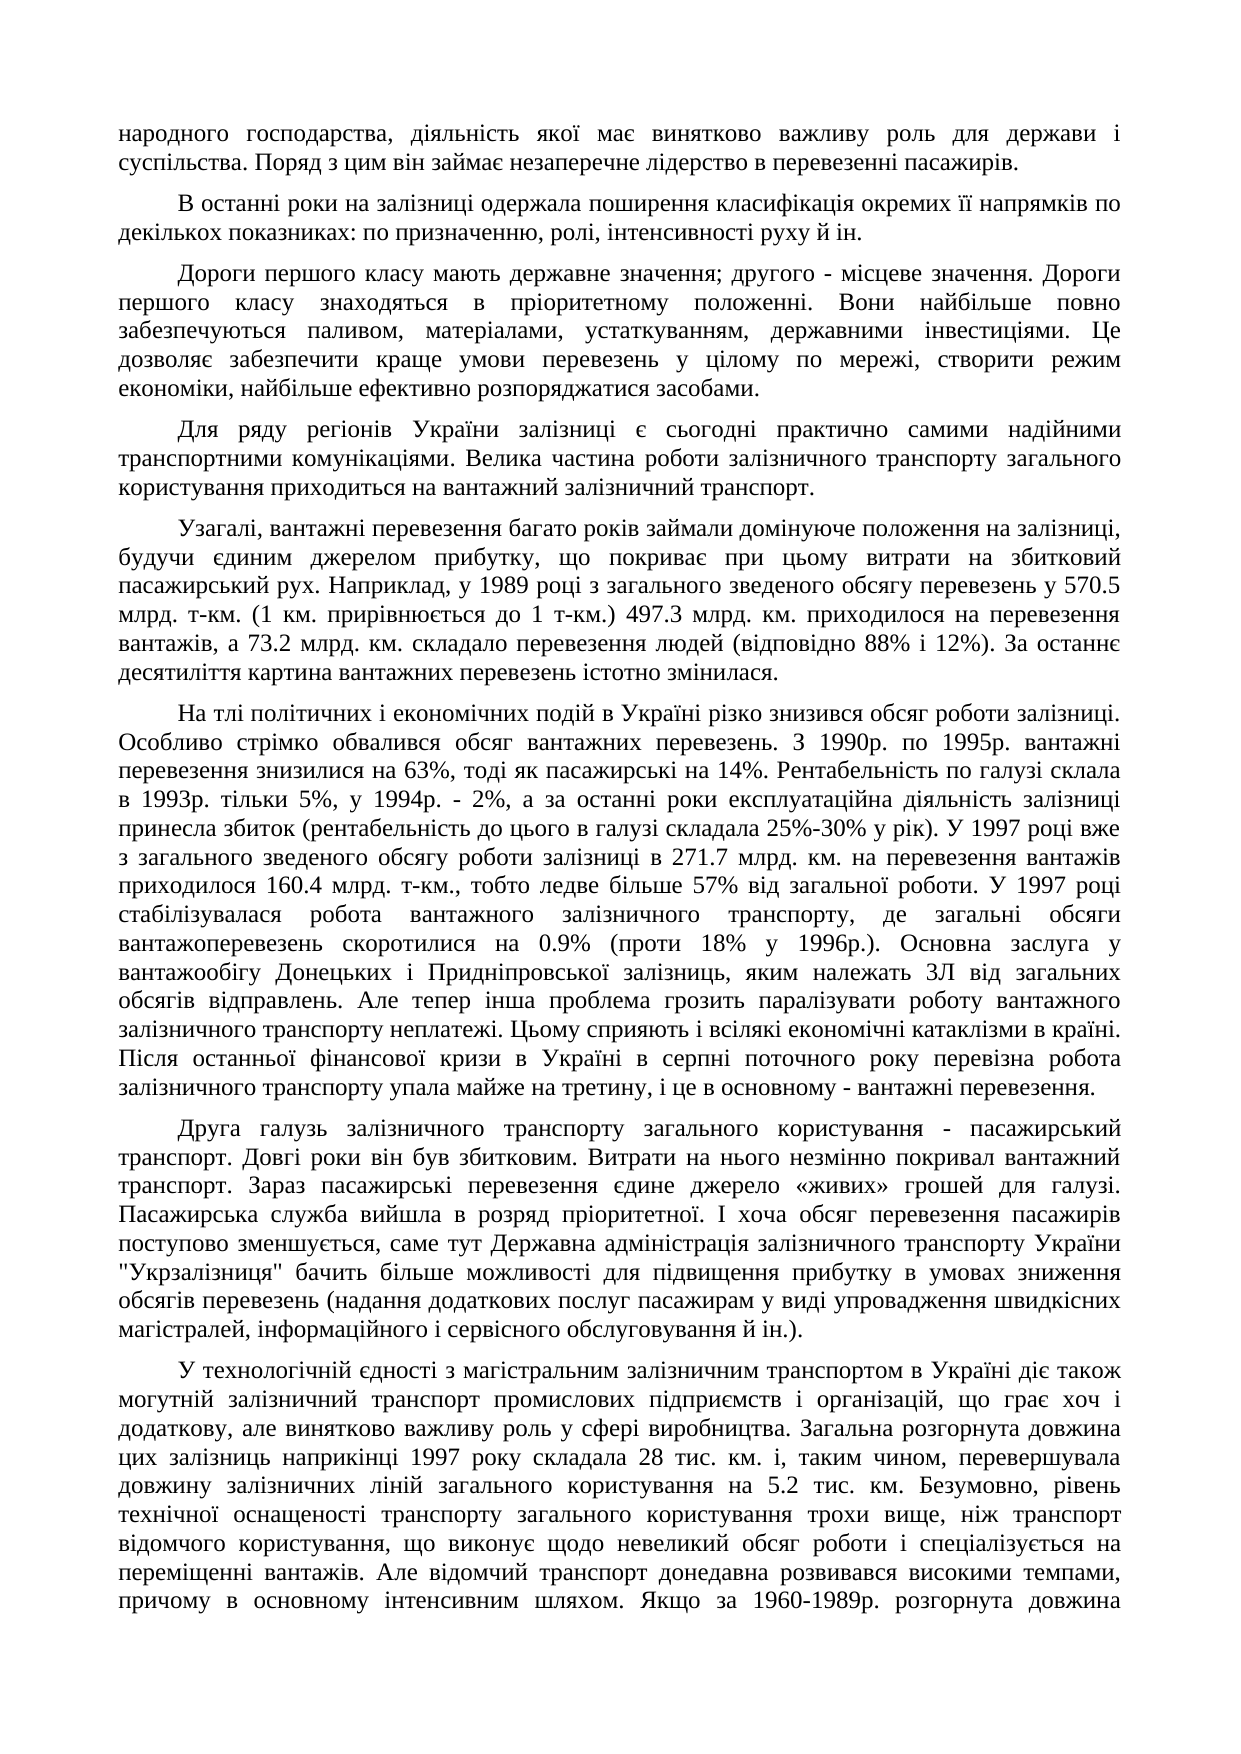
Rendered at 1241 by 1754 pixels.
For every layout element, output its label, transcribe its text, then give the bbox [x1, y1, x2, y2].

text Дороги першого класу мають державне значення; другого - місцеве значення. Дороги першого класу знаходяться в пріоритетному положенні. Вони найбільше повно забезпечуються паливом, матеріалами, устаткуванням, державними інвестиціями. Це дозволяє забезпечити краще умови перевезень у цілому по мережі, створити режим економіки, найбільше ефективно розпоряджатися засобами. [118, 258, 1122, 402]
text Узагалі, вантажні перевезення багато років займали домінуюче положення на залізниці, будучи єдиним джерелом прибутку, що покриває при цьому витрати на збитковий пасажирський рух. Наприклад, у 1989 році з загального зведеного обсягу перевезень у 570.5 млрд. т-км. (1 км. прирівнюється до 1 т-км.) 497.3 млрд. км. приходилося на перевезення вантажів, а 73.2 млрд. км. складало перевезення людей (відповідно 88% і 12%). За останнє десятиліття картина вантажних перевезень істотно змінилася. [118, 513, 1122, 686]
text Для ряду регіонів України залізниці є сьогодні практично самими надійними транспортними комунікаціями. Велика частина роботи залізничного транспорту загального користування приходиться на вантажний залізничний транспорт. [118, 414, 1122, 501]
text На тлі політичних і економічних подій в Україні різко знизився обсяг роботи залізниці. Особливо стрімко обвалився обсяг вантажних перевезень. З 1990р. по 1995р. вантажні перевезення знизилися на 63%, тоді як пасажирські на 14%. Рентабельність по галузі склала в 1993р. тільки 5%, у 1994р. - 2%, а за останні роки експлуатаційна діяльність залізниці принесла збиток (рентабельність до цього в галузі складала 25%-30% у рік). У 1997 році вже з загального зведеного обсягу роботи залізниці в 271.7 млрд. км. на перевезення вантажів приходилося 160.4 млрд. т-км., тобто ледве більше 57% від загальної роботи. У 1997 році стабілізувалася робота вантажного залізничного транспорту, де загальні обсяги вантажоперевезень скоротилися на 0.9% (проти 18% у 1996р.). Основна заслуга у вантажообігу Донецьких і Придніпровської залізниць, яким належать 3Л від загальних обсягів відправлень. Але тепер інша проблема грозить паралізувати роботу вантажного залізничного транспорту неплатежі. Цьому сприяють і всілякі економічні катаклізми в країні. Після останньої фінансової кризи в Україні в серпні поточного року перевізна робота залізничного транспорту упала майже на третину, і це в основному - вантажні перевезення. [118, 698, 1122, 1101]
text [118, 1356, 1122, 1614]
text Друга галузь залізничного транспорту загального користування - пасажирський транспорт. Довгі роки він був збитковим. Витрати на нього незмінно покривал вантажний транспорт. Зараз пасажирські перевезення єдине джерело «живих» грошей для галузі. Пасажирська служба вийшла в розряд пріоритетної. І хоча обсяг перевезення пасажирів поступово зменшується, саме тут Державна адміністрація залізничного транспорту України "Укрзалізниця" бачить більше можливості для підвищення прибутку в умовах зниження обсягів перевезень (надання додаткових послуг пасажирам у виді упровадження швидкісних магістралей, інформаційного і сервісного обслуговування й ін.). [118, 1113, 1122, 1343]
text В останні роки на залізниці одержала поширення класифікація окремих її напрямків по декількох показниках: по призначенню, ролі, інтенсивності руху й ін. [118, 188, 1122, 246]
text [118, 118, 1122, 176]
